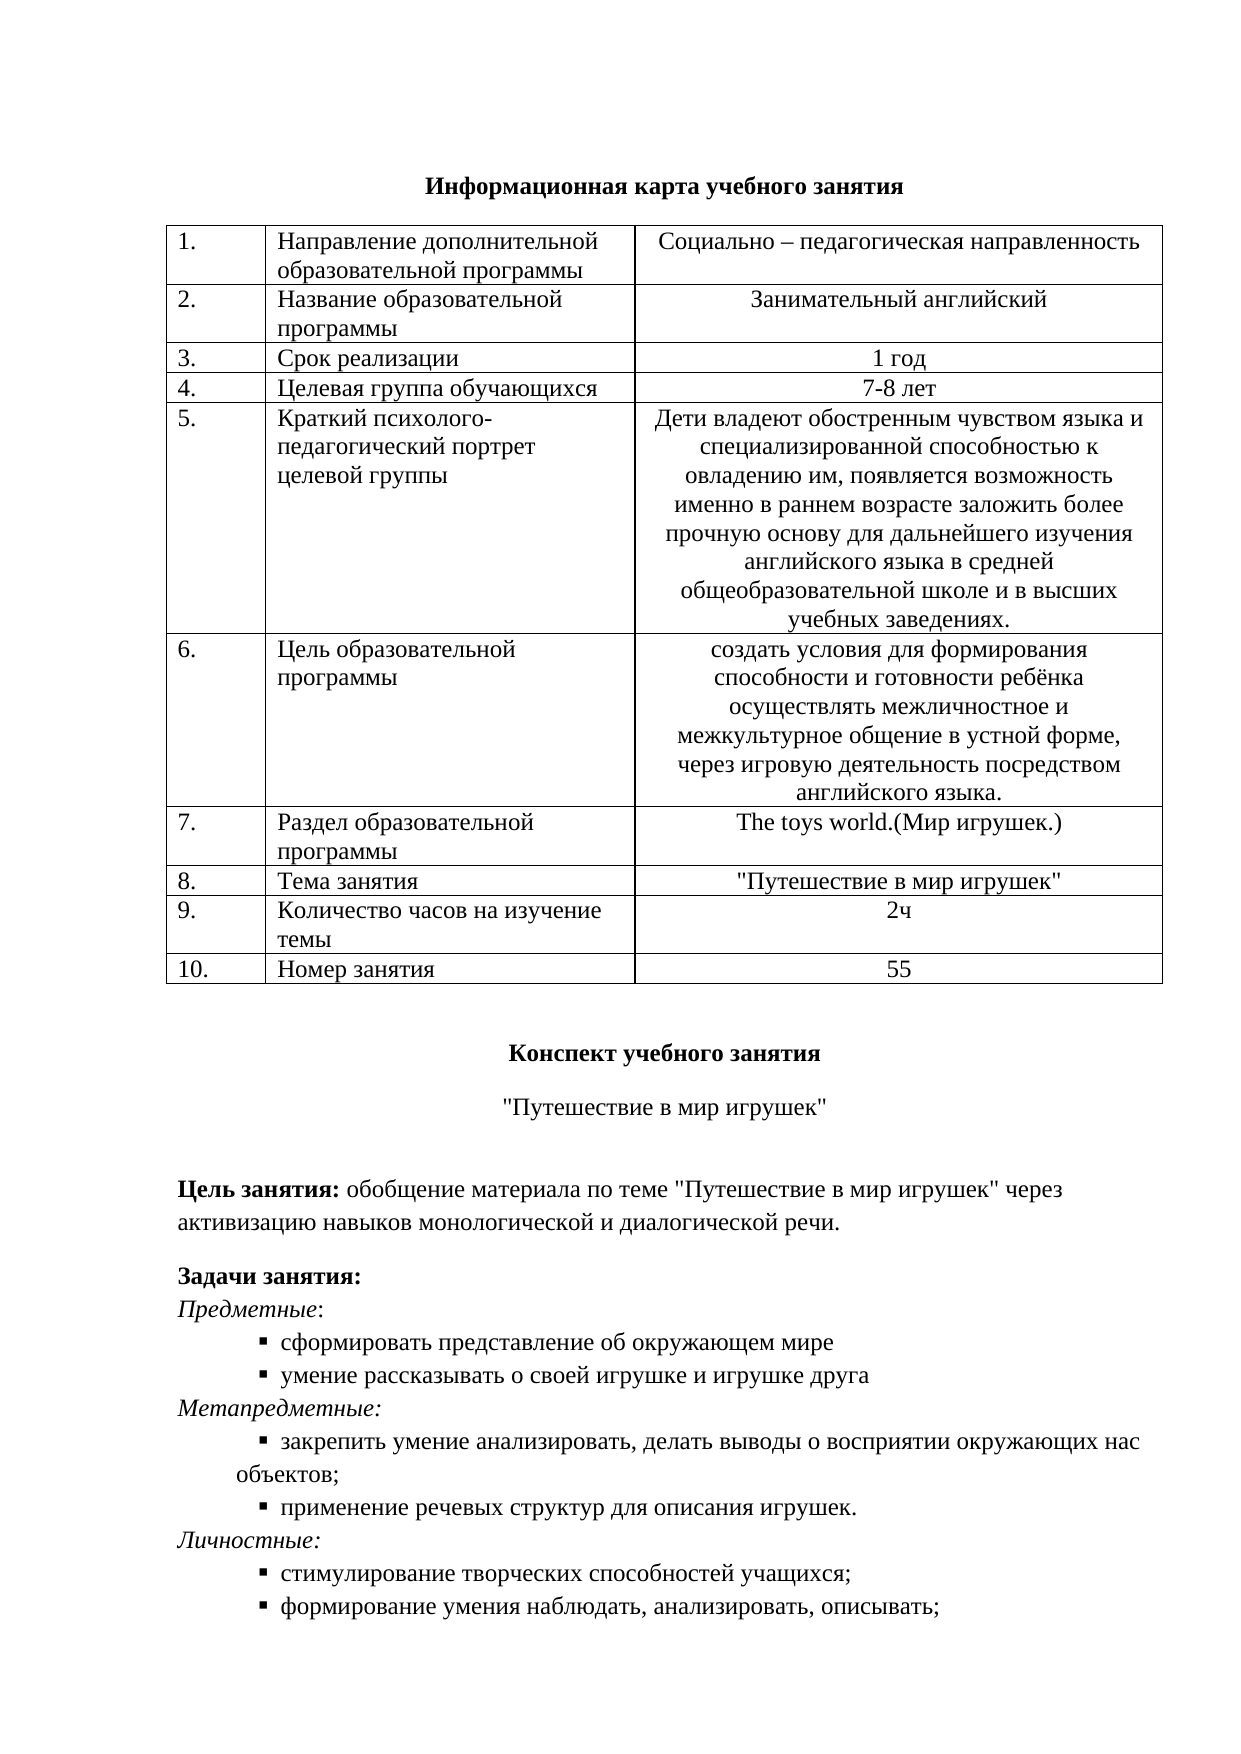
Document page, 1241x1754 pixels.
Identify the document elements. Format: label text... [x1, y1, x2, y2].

table_cell 7. [167, 807, 265, 865]
text Личностные: [177, 1525, 1152, 1554]
table_cell 9. [167, 896, 265, 953]
table_cell 1 год [636, 343, 1162, 372]
table_header Направление дополнительной образовательной программы [266, 226, 634, 283]
text Цель занятия: обобщение материала по теме "Путешествие в мир игрушек" через активизацию навыков монологической и диалогической речи. [177, 1174, 1152, 1236]
list закрепить умение анализировать, делать выводы о восприятии окружающих нас объектов; [236, 1426, 1152, 1488]
text Предметные: [177, 1294, 1152, 1323]
list формирование умения наблюдать, анализировать, описывать; [223, 1591, 1152, 1620]
list стимулирование творческих способностей учащихся; [223, 1558, 1152, 1587]
table_cell 2ч [636, 896, 1162, 953]
table_cell Тема занятия [266, 866, 634, 894]
table_cell Срок реализации [266, 343, 634, 372]
table_cell Дети владеют обостренным чувством языка и специализированной способностью к овладению им, появляется возможность именно в раннем возрасте заложить более прочную основу для дальнейшего изучения английского языка в средней общеобразовательной школе и в высших учебных заведениях. [636, 403, 1162, 633]
table_cell 10. [167, 954, 265, 983]
table_cell 6. [167, 634, 265, 806]
table_cell 8. [167, 866, 265, 894]
table_cell "Путешествие в мир игрушек" [636, 866, 1162, 894]
text Метапредметные: [177, 1393, 1152, 1422]
text Конспект учебного занятия [177, 1038, 1152, 1067]
text Информационная карта учебного занятия [177, 171, 1152, 200]
table_cell создать условия для формирования способности и готовности ребёнка осуществлять межличностное и межкультурное общение в устной форме, через игровую деятельность посредством английского языка. [636, 634, 1162, 806]
table_cell The toys world.(Мир игрушек.) [636, 807, 1162, 865]
table_cell Занимательный английский [636, 285, 1162, 342]
table_cell 2. [167, 285, 265, 342]
list сформировать представление об окружающем мире [223, 1327, 1152, 1356]
table_cell 4. [167, 373, 265, 402]
table_cell Краткий психолого- педагогический портрет целевой группы [266, 403, 634, 633]
table_cell Целевая группа обучающихся [266, 373, 634, 402]
list применение речевых структур для описания игрушек. [236, 1492, 1152, 1521]
table_header Социально – педагогическая направленность [636, 226, 1162, 283]
table_cell Номер занятия [266, 954, 634, 983]
table_cell 5. [167, 403, 265, 633]
list умение рассказывать о своей игрушке и игрушке друга [223, 1360, 1152, 1389]
text "Путешествие в мир игрушек" [177, 1092, 1152, 1120]
table_cell Цель образовательной программы [266, 634, 634, 806]
table_cell Количество часов на изучение темы [266, 896, 634, 953]
table_cell 3. [167, 343, 265, 372]
table_cell Название образовательной программы [266, 285, 634, 342]
table_cell Раздел образовательной программы [266, 807, 634, 865]
text Задачи занятия: [177, 1261, 1152, 1290]
table_header 1. [167, 226, 265, 283]
table_cell 55 [636, 954, 1162, 983]
table_cell 7-8 лет [636, 373, 1162, 402]
